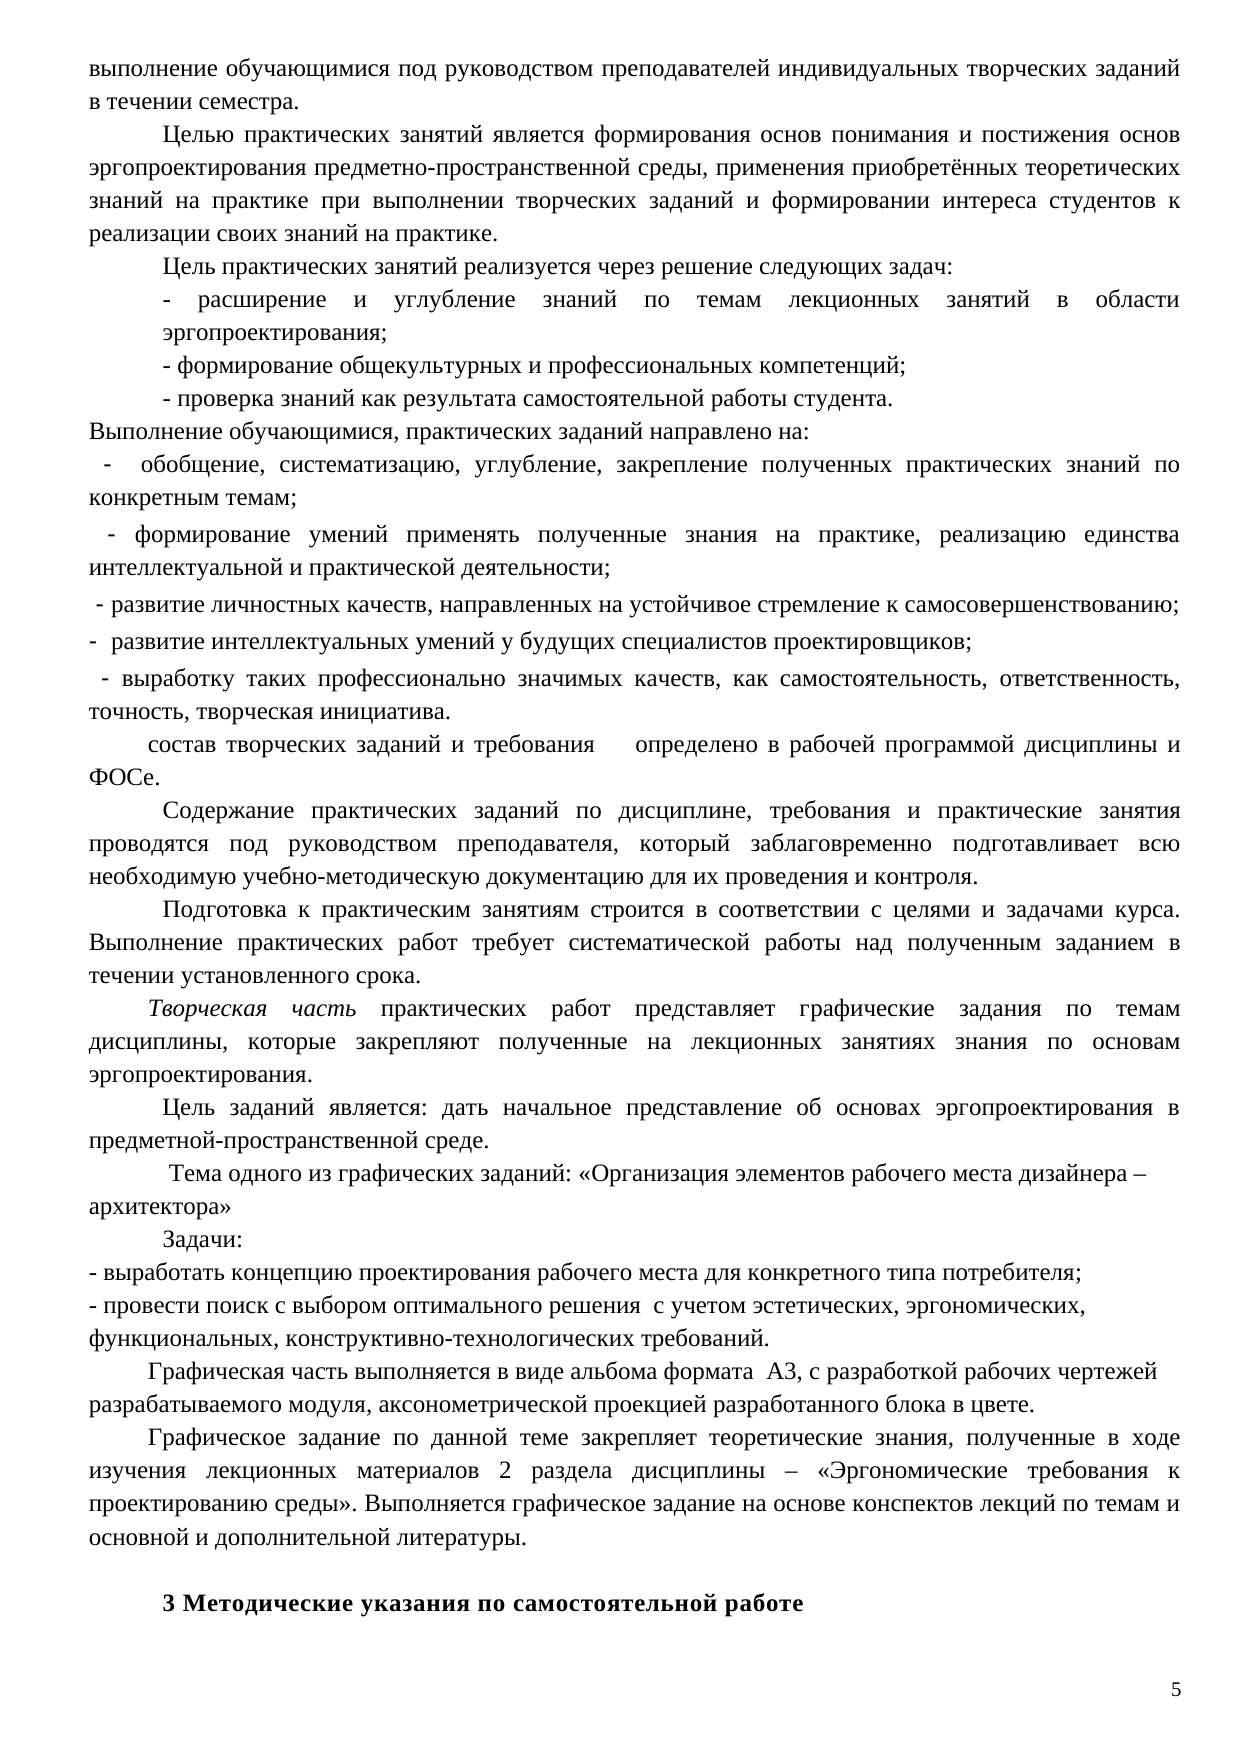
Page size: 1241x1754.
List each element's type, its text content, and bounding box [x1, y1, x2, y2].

text Выполнение обучающимися, практических заданий направлено на: [88, 416, 1181, 445]
text Графическое задание по данной теме закрепляет теоретические знания, полученные в ходе изучения лекционных материалов 2 раздела дисциплины – «Эргономические требования к проектированию среды». Выполняется графическое задание на основе конспектов лекций по темам и основной и дополнительной литературы. [88, 1422, 1181, 1550]
text - провести поиск с выбором оптимального решения с учетом эстетических, эргономических, функциональных, конструктивно-технологических требований. [88, 1290, 1181, 1352]
text Содержание практических заданий по дисциплине, требования и практические занятия проводятся под руководством преподавателя, который заблаговременно подготавливает всю необходимую учебно-методическую документацию для их проведения и контроля. [88, 795, 1181, 890]
text - развитие личностных качеств, направленных на устойчивое стремление к самосовершенствованию; [88, 589, 1181, 618]
text - формирование умений применять полученные знания на практике, реализацию единства интеллектуальной и практической деятельности; [88, 519, 1181, 581]
text Подготовка к практическим занятиям строится в соответствии с целями и задачами курса. Выполнение практических работ требует систематической работы над полученным заданием в течении установленного срока. [88, 894, 1181, 989]
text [88, 53, 1181, 115]
text состав творческих заданий и требования определено в рабочей программой дисциплины и ФОСе. [88, 729, 1181, 791]
text Задачи: [88, 1224, 1181, 1253]
text - выработать концепцию проектирования рабочего места для конкретного типа потребителя; [88, 1257, 1181, 1286]
text Графическая часть выполняется в виде альбома формата А3, с разработкой рабочих чертежей разрабатываемого модуля, аксонометрической проекцией разработанного блока в цвете. [88, 1356, 1181, 1418]
text - расширение и углубление знаний по темам лекционных занятий в области эргопроектирования; [162, 284, 1181, 346]
text Тема одного из графических заданий: «Организация элементов рабочего места дизайнера – архитектора» [88, 1158, 1181, 1220]
text 3 Методические указания по самостоятельной работе [88, 1588, 1181, 1616]
text - выработку таких профессионально значимых качеств, как самостоятельность, ответственность, точность, творческая инициатива. [88, 663, 1181, 725]
text - обобщение, систематизацию, углубление, закрепление полученных практических знаний по конкретным темам; [88, 449, 1181, 511]
text - проверка знаний как результата самостоятельной работы студента. [162, 383, 1181, 412]
text Творческая часть практических работ представляет графические задания по темам дисциплины, которые закрепляют полученные на лекционных занятиях знания по основам эргопроектирования. [88, 993, 1181, 1088]
text Цель практических занятий реализуется через решение следующих задач: [88, 251, 1181, 280]
text Целью практических занятий является формирования основ понимания и постижения основ эргопроектирования предметно-пространственной среды, применения приобретённых теоретических знаний на практике при выполнении творческих заданий и формировании интереса студентов к реализации своих знаний на практике. [88, 119, 1181, 247]
text Цель заданий является: дать начальное представление об основах эргопроектирования в предметной-пространственной среде. [88, 1092, 1181, 1154]
text - развитие интеллектуальных умений у будущих специалистов проектировщиков; [88, 626, 1181, 655]
text - формирование общекультурных и профессиональных компетенций; [162, 350, 1181, 379]
